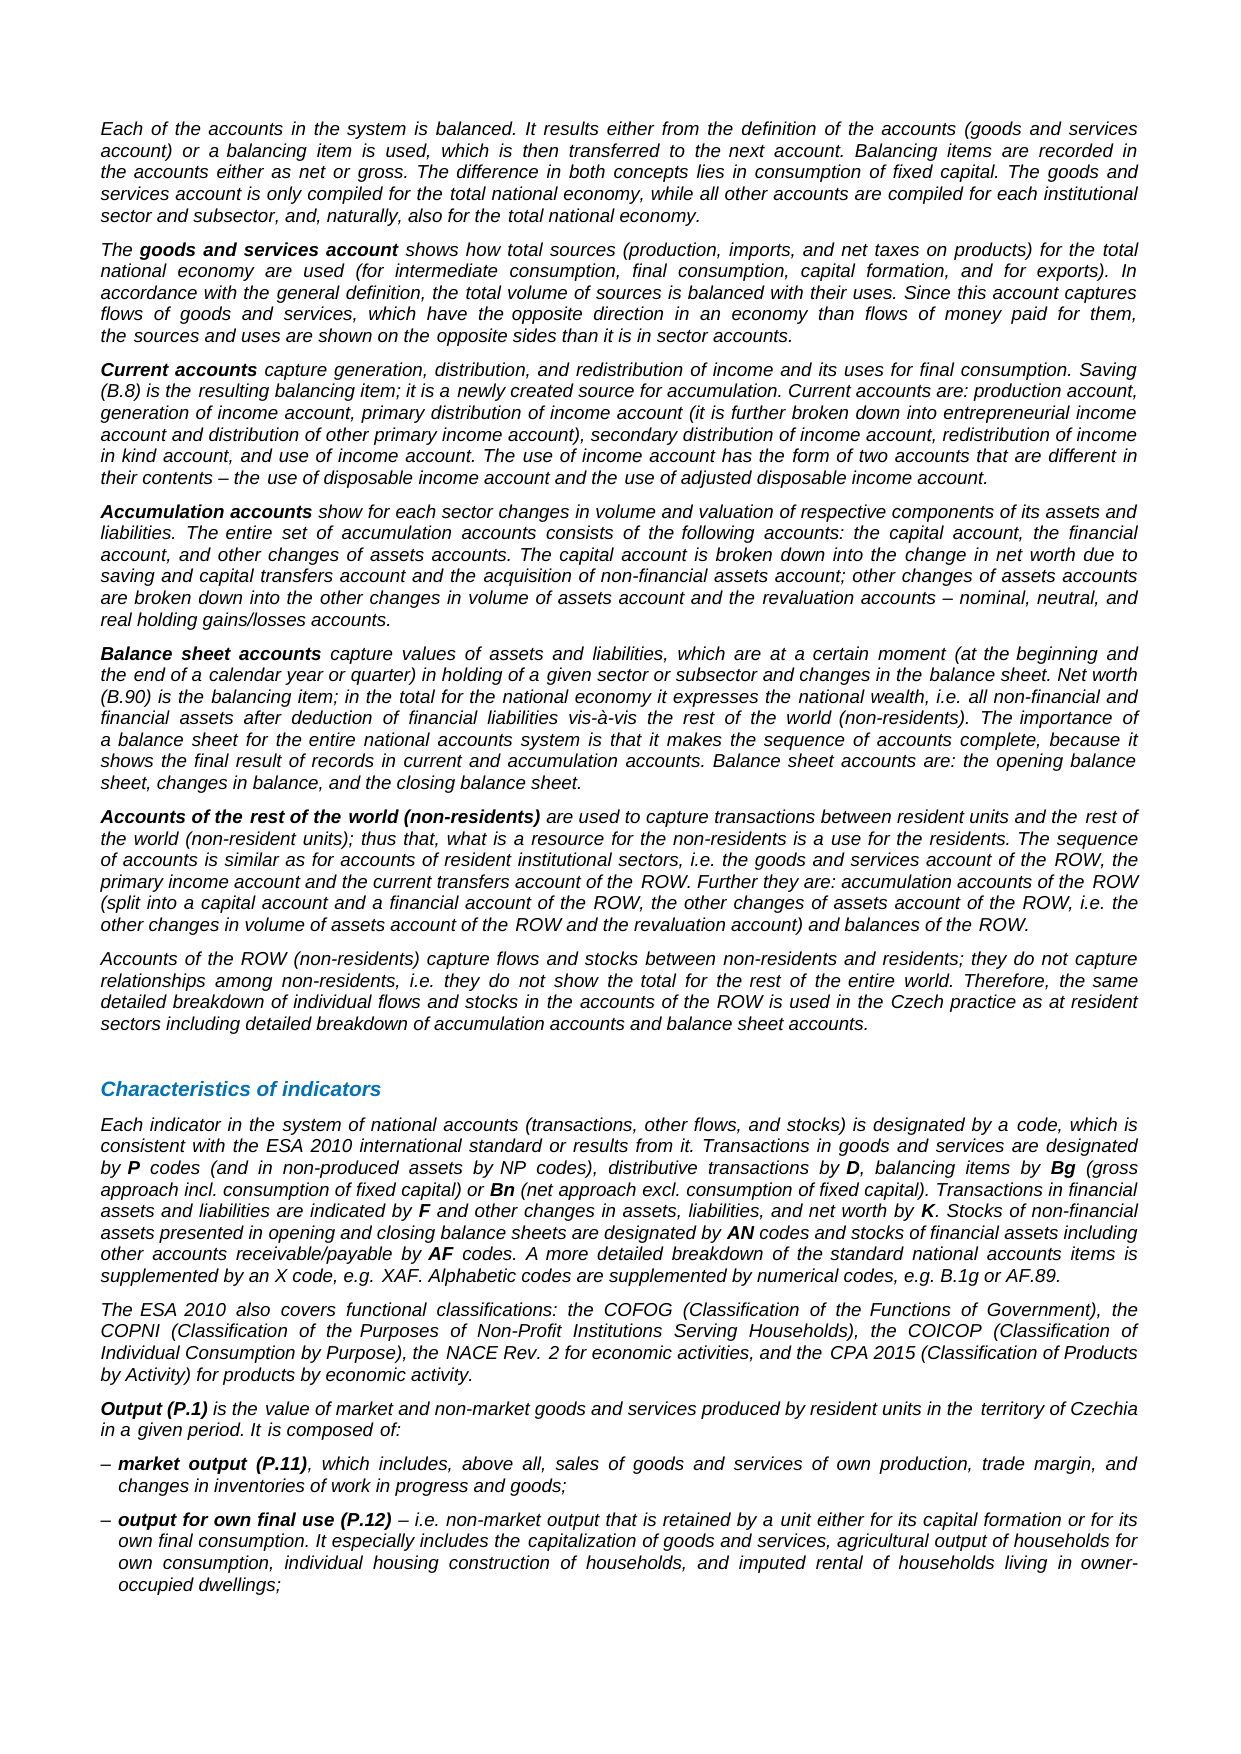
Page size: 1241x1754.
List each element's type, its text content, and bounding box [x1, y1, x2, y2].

text – output for own final use (P.12) – i.e. non-market output that is retained by a unit either for its capital formation or for its own final consumption. It especially includes the capitalization of goods and services, agricultural output of households for own consumption, individual housing construction of households, and imputed rental of households living in owner-occupied dwellings; [100, 1509, 1140, 1595]
text Characteristics of indicators [100, 1077, 1140, 1101]
text Accounts of the ROW (non-residents) capture flows and stocks between non-residents and residents; they do not capture relationships among non-residents, i.e. they do not show the total for the rest of the entire world. Therefore, the same detailed breakdown of individual flows and stocks in the accounts of the ROW is used in the Czech practice as at resident sectors including detailed breakdown of accumulation accounts and balance sheet accounts. [100, 948, 1140, 1034]
text Each indicator in the system of national accounts (transactions, other flows, and stocks) is designated by a code, which is consistent with the ESA 2010 international standard or results from it. Transactions in goods and services are designated by P codes (and in non-produced assets by NP codes), distributive transactions by D, balancing items by Bg (gross approach incl. consumption of fixed capital) or Bn (net approach excl. consumption of fixed capital). Transactions in financial assets and liabilities are indicated by F and other changes in assets, liabilities, and net worth by K. Stocks of non-financial assets presented in opening and closing balance sheets are designated by AN codes and stocks of financial assets including other accounts receivable/payable by AF codes. A more detailed breakdown of the standard national accounts items is supplemented by an X code, e.g. XAF. Alphabetic codes are supplemented by numerical codes, e.g. B.1g or AF.89. [100, 1114, 1140, 1286]
text Current accounts capture generation, distribution, and redistribution of income and its uses for final consumption. Saving (B.8) is the resulting balancing item; it is a newly created source for accumulation. Current accounts are: production account, generation of income account, primary distribution of income account (it is further broken down into entrepreneurial income account and distribution of other primary income account), secondary distribution of income account, redistribution of income in kind account, and use of income account. The use of income account has the form of two accounts that are different in their contents – the use of disposable income account and the use of adjusted disposable income account. [100, 359, 1140, 488]
text – market output (P.11), which includes, above all, sales of goods and services of own production, trade margin, and changes in inventories of work in progress and goods; [100, 1453, 1140, 1496]
text Accounts of the rest of the world (non-residents) are used to capture transactions between resident units and the rest of the world (non-resident units); thus that, what is a resource for the non-residents is a use for the residents. The sequence of accounts is similar as for accounts of resident institutional sectors, i.e. the goods and services account of the ROW, the primary income account and the current transfers account of the ROW. Further they are: accumulation accounts of the ROW (split into a capital account and a financial account of the ROW, the other changes of assets account of the ROW, i.e. the other changes in volume of assets account of the ROW and the revaluation account) and balances of the ROW. [100, 806, 1140, 935]
text The goods and services account shows how total sources (production, imports, and net taxes on products) for the total national economy are used (for intermediate consumption, final consumption, capital formation, and for exports). In accordance with the general definition, the total volume of sources is balanced with their uses. Since this account captures flows of goods and services, which have the opposite direction in an economy than flows of money paid for them, the sources and uses are shown on the opposite sides than it is in sector accounts. [100, 238, 1140, 346]
text Balance sheet accounts capture values of assets and liabilities, which are at a certain moment (at the beginning and the end of a calendar year or quarter) in holding of a given sector or subsector and changes in the balance sheet. Net worth (B.90) is the balancing item; in the total for the national economy it expresses the national wealth, i.e. all non-financial and financial assets after deduction of financial liabilities vis-à-vis the rest of the world (non-residents). The importance of a balance sheet for the entire national accounts system is that it makes the sequence of accounts complete, because it shows the final result of records in current and accumulation accounts. Balance sheet accounts are: the opening balance sheet, changes in balance, and the closing balance sheet. [100, 642, 1140, 793]
text Accumulation accounts show for each sector changes in volume and valuation of respective components of its assets and liabilities. The entire set of accumulation accounts consists of the following accounts: the capital account, the financial account, and other changes of assets accounts. The capital account is broken down into the change in net worth due to saving and capital transfers account and the acquisition of non-financial assets account; other changes of assets accounts are broken down into the other changes in volume of assets account and the revaluation accounts – nominal, neutral, and real holding gains/losses accounts. [100, 501, 1140, 630]
text Output (P.1) is the value of market and non-market goods and services produced by resident units in the territory of Czechia in a given period. It is composed of: [100, 1397, 1140, 1441]
text The ESA 2010 also covers functional classifications: the COFOG (Classification of the Functions of Government), the COPNI (Classification of the Purposes of Non-Profit Institutions Serving Households), the COICOP (Classification of Individual Consumption by Purpose), the NACE Rev. 2 for economic activities, and the CPA 2015 (Classification of Products by Activity) for products by economic activity. [100, 1299, 1140, 1385]
text Each of the accounts in the system is balanced. It results either from the definition of the accounts (goods and services account) or a balancing item is used, which is then transferred to the next account. Balancing items are recorded in the accounts either as net or gross. The difference in both concepts lies in consumption of fixed capital. The goods and services account is only compiled for the total national economy, while all other accounts are compiled for each institutional sector and subsector, and, naturally, also for the total national economy. [100, 118, 1140, 226]
